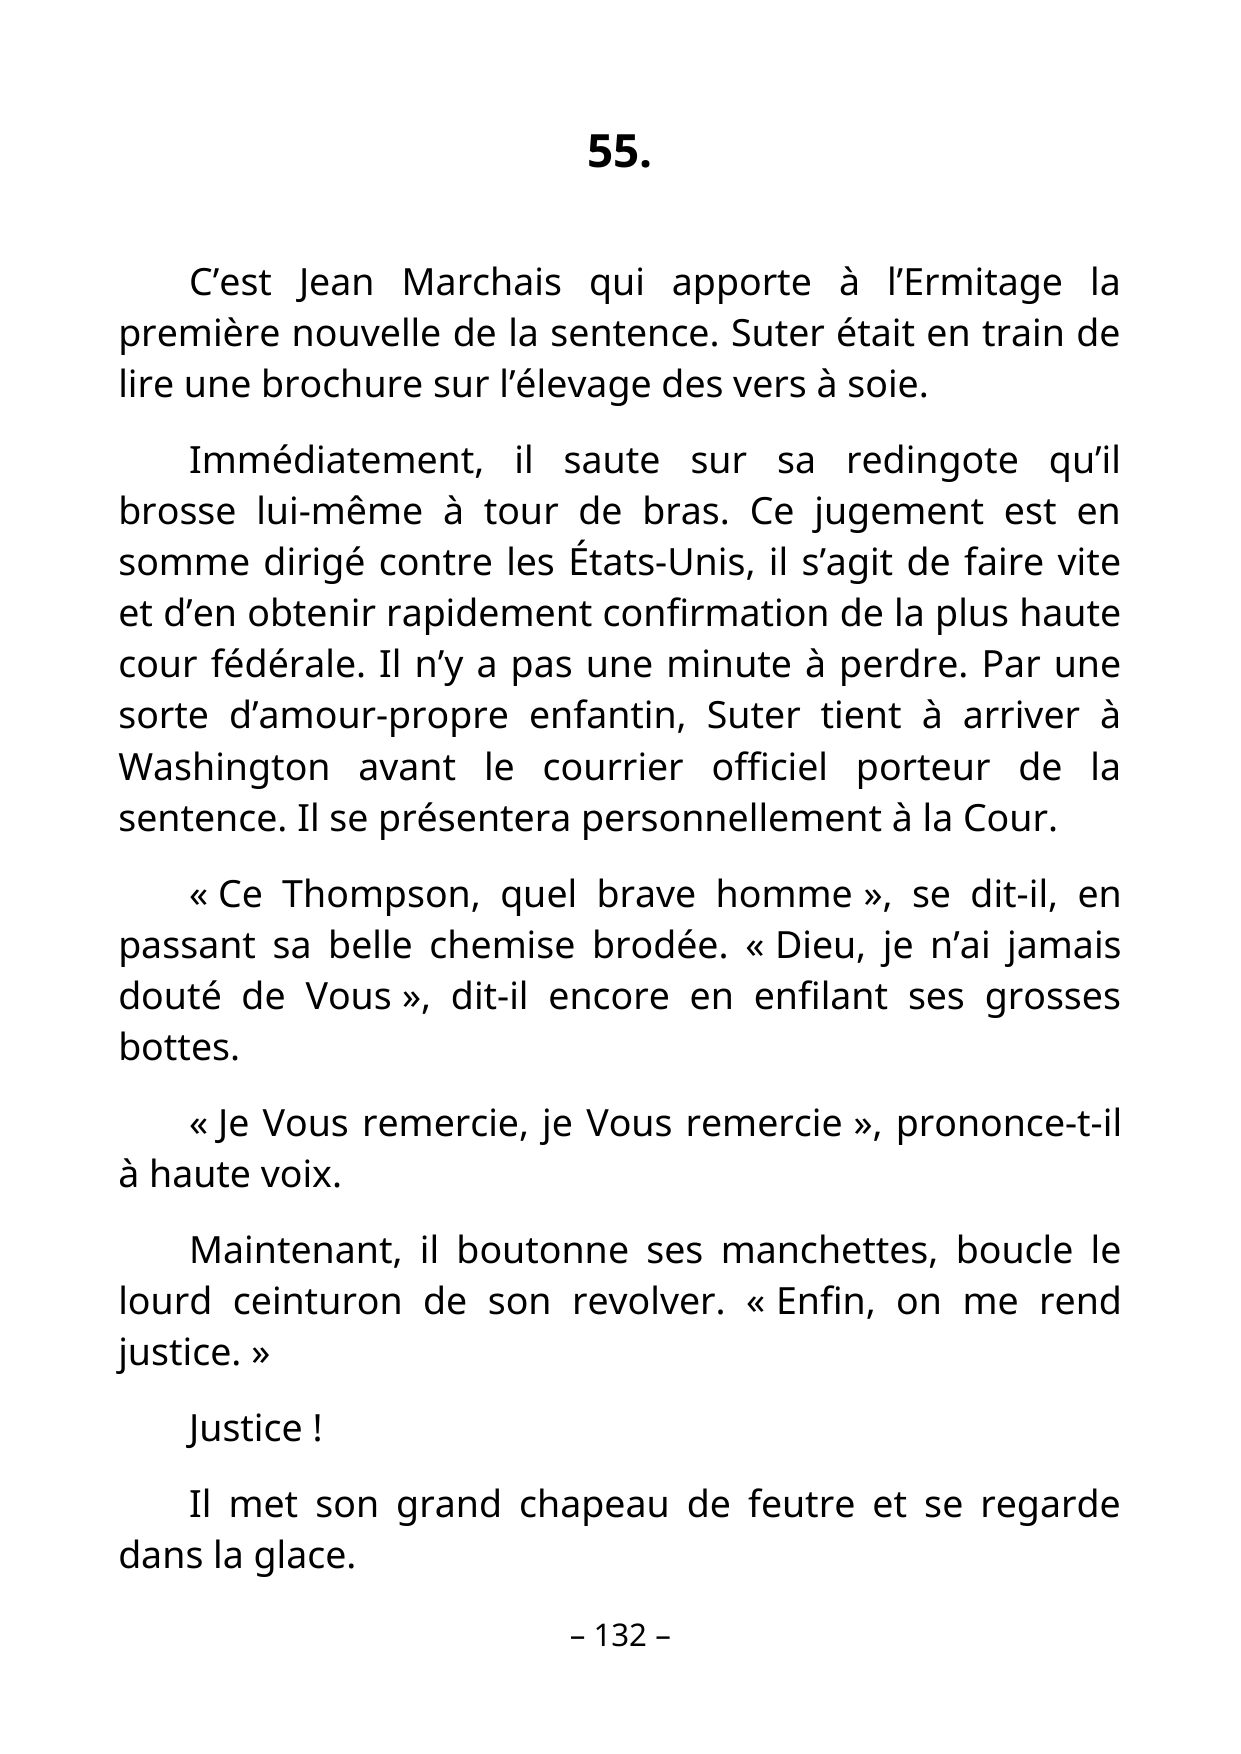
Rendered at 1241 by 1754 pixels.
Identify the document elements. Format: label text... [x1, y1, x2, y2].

text Immédiatement, il saute sur sa redingote qu’il brosse lui-même à tour de bras. Ce jugement est en somme dirigé contre les États-Unis, il s’agit de faire vite et d’en obtenir rapidement confirmation de la plus haute cour fédérale. Il n’y a pas une minute à perdre. Par une sorte d’amour-propre enfantin, Suter tient à arriver à Washington avant le courrier officiel porteur de la sentence. Il se présentera personnellement à la Cour. [118, 434, 1122, 842]
text « Je Vous remercie, je Vous remercie », prononce-t-il à haute voix. [118, 1096, 1122, 1198]
text Justice ! [118, 1401, 1122, 1452]
subtitle 55. [118, 118, 1122, 181]
text C’est Jean Marchais qui apporte à l’Ermitage la première nouvelle de la sentence. Suter était en train de lire une brochure sur l’élevage des vers à soie. [118, 256, 1122, 409]
text Maintenant, il boutonne ses manchettes, boucle le lourd ceinturon de son revolver. « Enfin, on me rend justice. » [118, 1223, 1122, 1376]
text Il met son grand chapeau de feutre et se regarde dans la glace. [118, 1477, 1122, 1579]
text « Ce Thompson, quel brave homme », se dit-il, en passant sa belle chemise brodée. « Dieu, je n’ai jamais douté de Vous », dit-il encore en enfilant ses grosses bottes. [118, 867, 1122, 1071]
